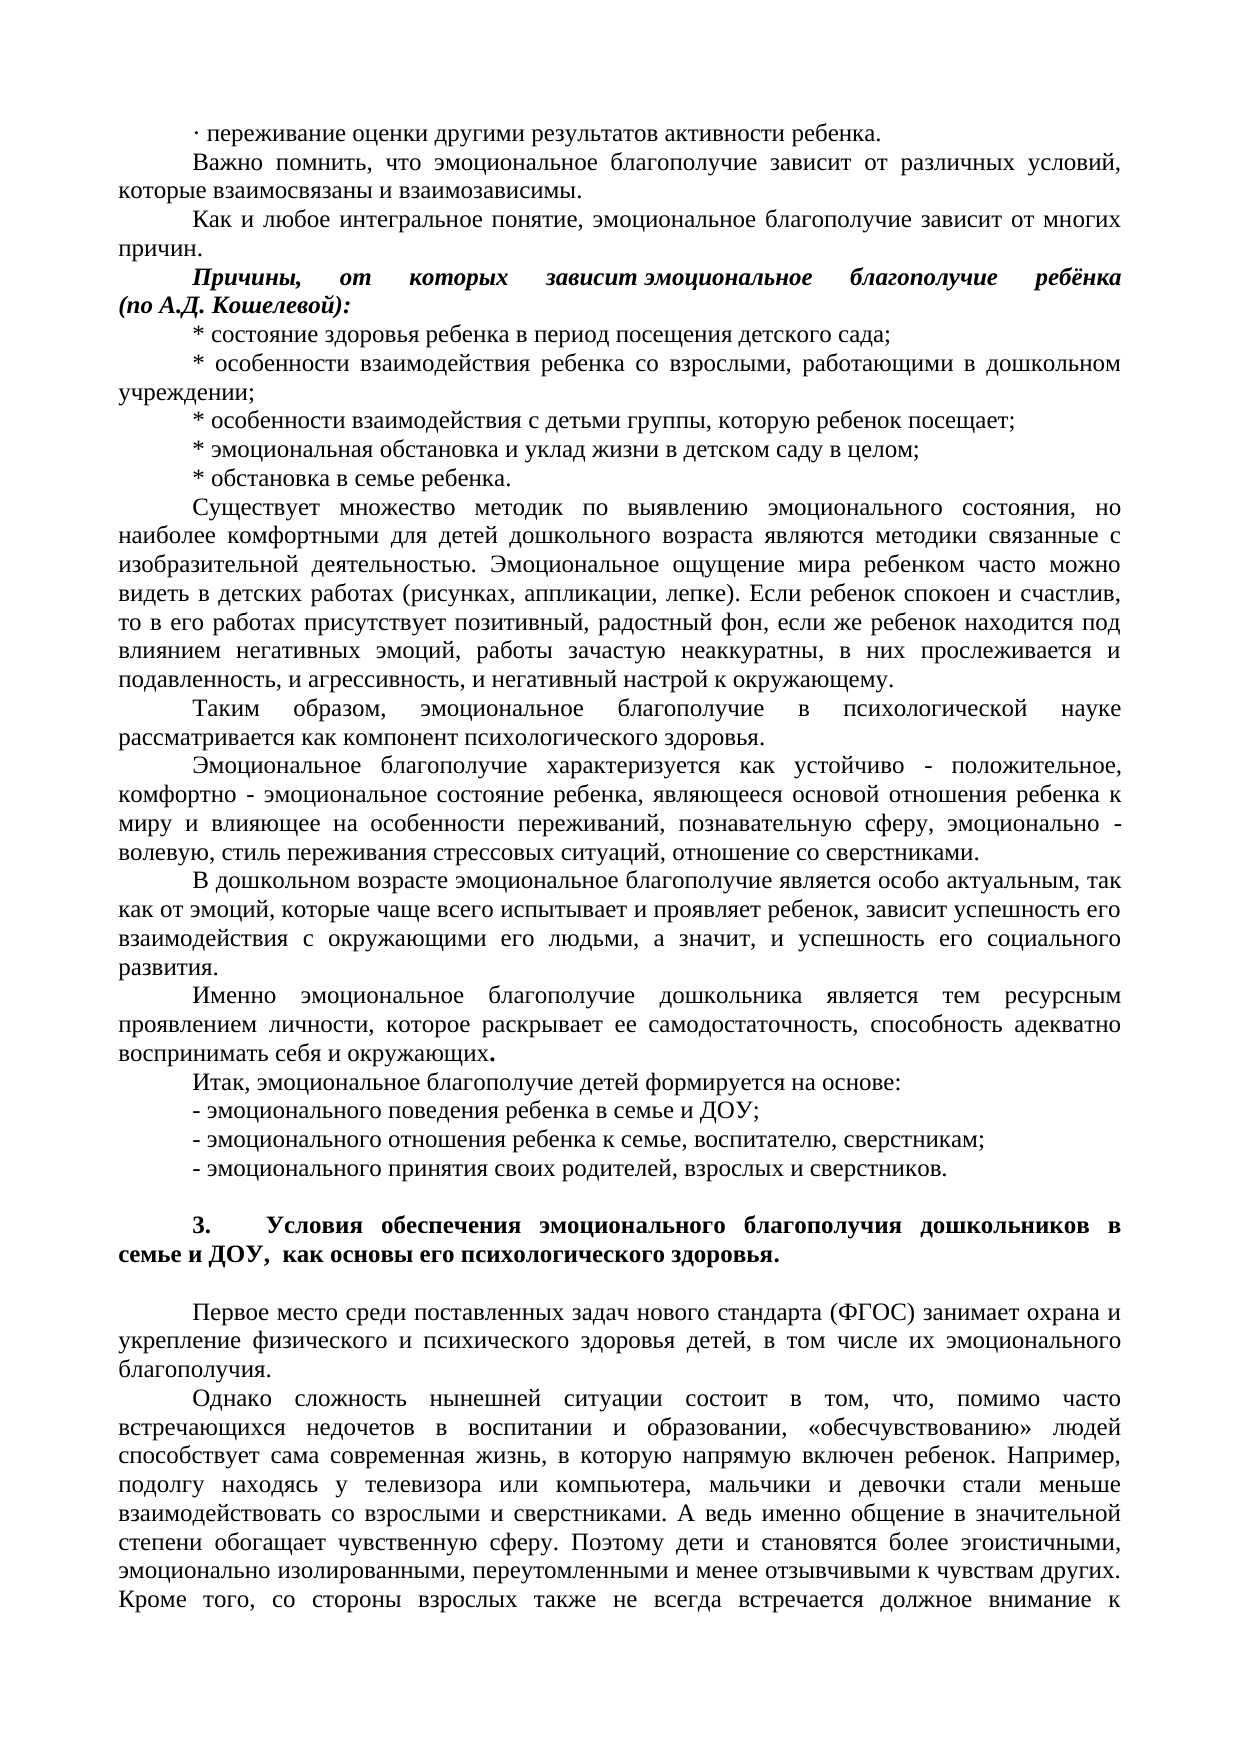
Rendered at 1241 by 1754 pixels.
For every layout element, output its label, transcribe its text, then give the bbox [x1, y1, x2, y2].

text - эмоционального отношения ребенка к семье, воспитателю, сверстникам; [118, 1124, 1122, 1153]
text * обстановка в семье ребенка. [118, 463, 1122, 492]
text * особенности взаимодействия ребенка со взрослыми, работающими в дошкольном учреждении; [118, 348, 1122, 406]
text Таким образом, эмоциональное благополучие в психологической науке рассматривается как компонент психологического здоровья. [118, 693, 1122, 751]
list Условия обеспечения эмоционального благополучия дошкольников в семье и ДОУ, как основы его психологического здоровья. [118, 1211, 1122, 1268]
text Существует множество методик по выявлению эмоционального состояния, но наиболее комфортными для детей дошкольного возраста являются методики связанные с изобразительной деятельностью. Эмоциональное ощущение мира ребенком часто можно видеть в детских работах (рисунках, аппликации, лепке). Если ребенок спокоен и счастлив, то в его работах присутствует позитивный, радостный фон, если же ребенок находится под влиянием негативных эмоций, работы зачастую неаккуратны, в них прослеживается и подавленность, и агрессивность, и негативный настрой к окружающему. [118, 492, 1122, 693]
text * особенности взаимодействия с детьми группы, которую ребенок посещает; [118, 406, 1122, 434]
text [118, 1383, 1122, 1613]
text Итак, эмоциональное благополучие детей формируется на основе: [118, 1067, 1122, 1096]
text В дошкольном возрасте эмоциональное благополучие является особо актуальным, так как от эмоций, которые чаще всего испытывает и проявляет ребенок, зависит успешность его взаимодействия с окружающими его людьми, а значит, и успешность его социального развития. [118, 866, 1122, 981]
text - эмоционального принятия своих родителей, взрослых и сверстников. [118, 1153, 1122, 1182]
text * состояние здоровья ребенка в период посещения детского сада; [118, 319, 1122, 348]
text · переживание оценки другими результатов активности ребенка. [118, 118, 1122, 147]
text - эмоционального поведения ребенка в семье и ДОУ; [118, 1096, 1122, 1124]
text Первое место среди поставленных задач нового стандарта (ФГОС) занимает охрана и укрепление физического и психического здоровья детей, в том числе их эмоционального благополучия. [118, 1297, 1122, 1383]
text Именно эмоциональное благополучие дошкольника является тем ресурсным проявлением личности, которое раскрывает ее самодостаточность, способность адекватно воспринимать себя и окружающих. [118, 981, 1122, 1067]
text Как и любое интегральное понятие, эмоциональное благополучие зависит от многих причин. [118, 204, 1122, 262]
text * эмоциональная обстановка и уклад жизни в детском саду в целом; [118, 434, 1122, 463]
text Эмоциональное благополучие характеризуется как устойчиво - положительное, комфортно - эмоциональное состояние ребенка, являющееся основой отношения ребенка к миру и влияющее на особенности переживаний, познавательную сферу, эмоционально -волевую, стиль переживания стрессовых ситуаций, отношение со сверстниками. [118, 751, 1122, 866]
text Причины, от которых зависит эмоциональное благополучие ребёнка (по А.Д. Кошелевой): [118, 262, 1122, 319]
text Важно помнить, что эмоциональное благополучие зависит от различных условий, которые взаимосвязаны и взаимозависимы. [118, 147, 1122, 204]
